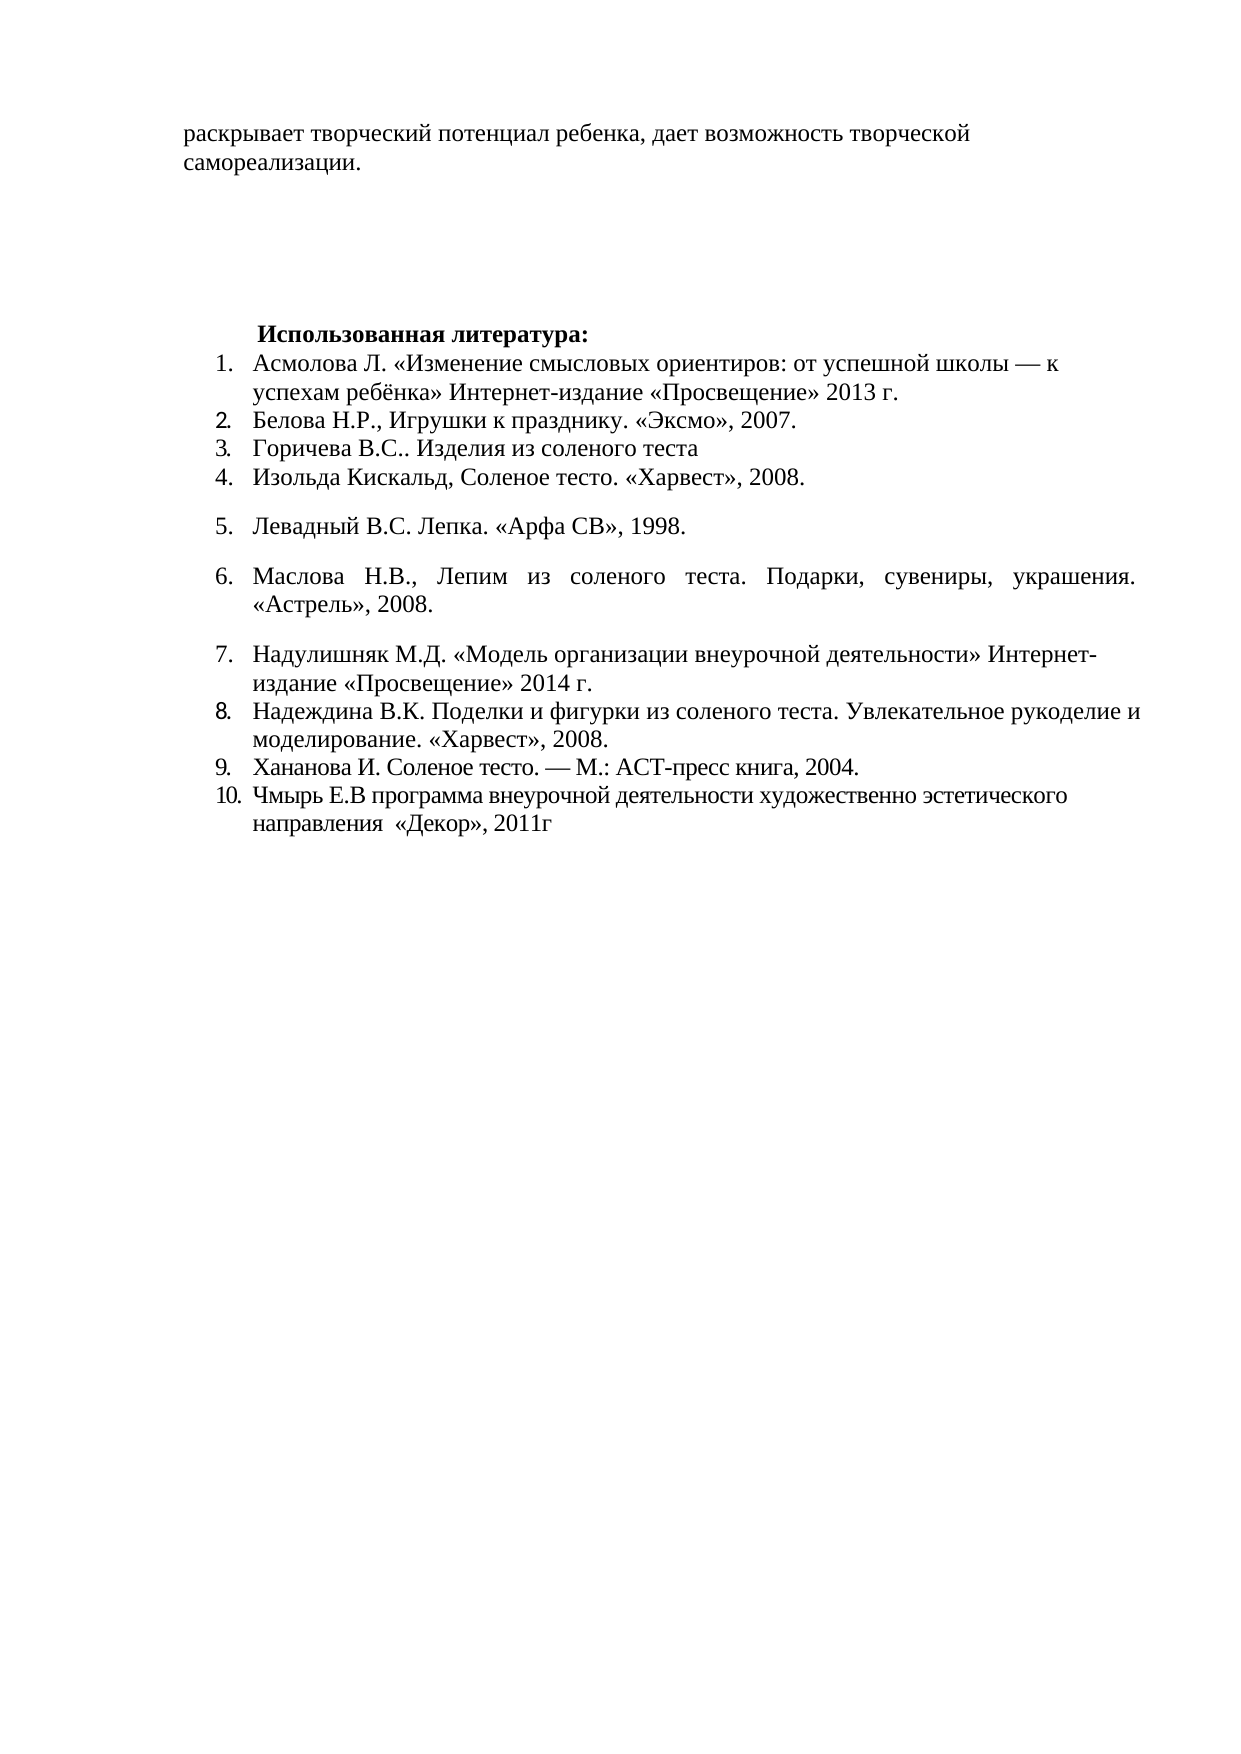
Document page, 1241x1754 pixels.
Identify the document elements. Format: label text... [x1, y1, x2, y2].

list Левадный В.С. Лепка. «Арфа СВ», 1998. [215, 511, 1137, 540]
list Чмырь Е.В программа внеурочной деятельности художественно эстетического направления «Декор», 2011г [215, 781, 1152, 837]
list Изольда Кискальд, Соленое тесто. «Харвест», 2008. [215, 462, 1137, 490]
list Горичева В.С.. Изделия из соленого теста [215, 434, 1152, 462]
list Асмолова Л. «Изменение смысловых ориентиров: от успешной школы — к успехам ребёнка» Интернет-издание «Просвещение» 2013 г. [215, 348, 1146, 406]
list Надеждина В.К. Поделки и фигурки из соленого теста. Увлекательное рукоделие и моделирование. «Харвест», 2008. [215, 697, 1152, 753]
text Использованная литература: [183, 319, 1146, 348]
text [183, 118, 1146, 176]
list Хананова И. Соленое тесто. — М.: АСТ-пресс книга, 2004. [215, 753, 1152, 781]
list Надулишняк М.Д. «Модель организации внеурочной деятельности» Интернет-издание «Просвещение» 2014 г. [215, 639, 1146, 697]
list Маслова Н.В., Лепим из соленого теста. Подарки, сувениры, украшения. «Астрель», 2008. [215, 561, 1137, 618]
list Белова Н.Р., Игрушки к празднику. «Эксмо», 2007. [215, 406, 1152, 434]
